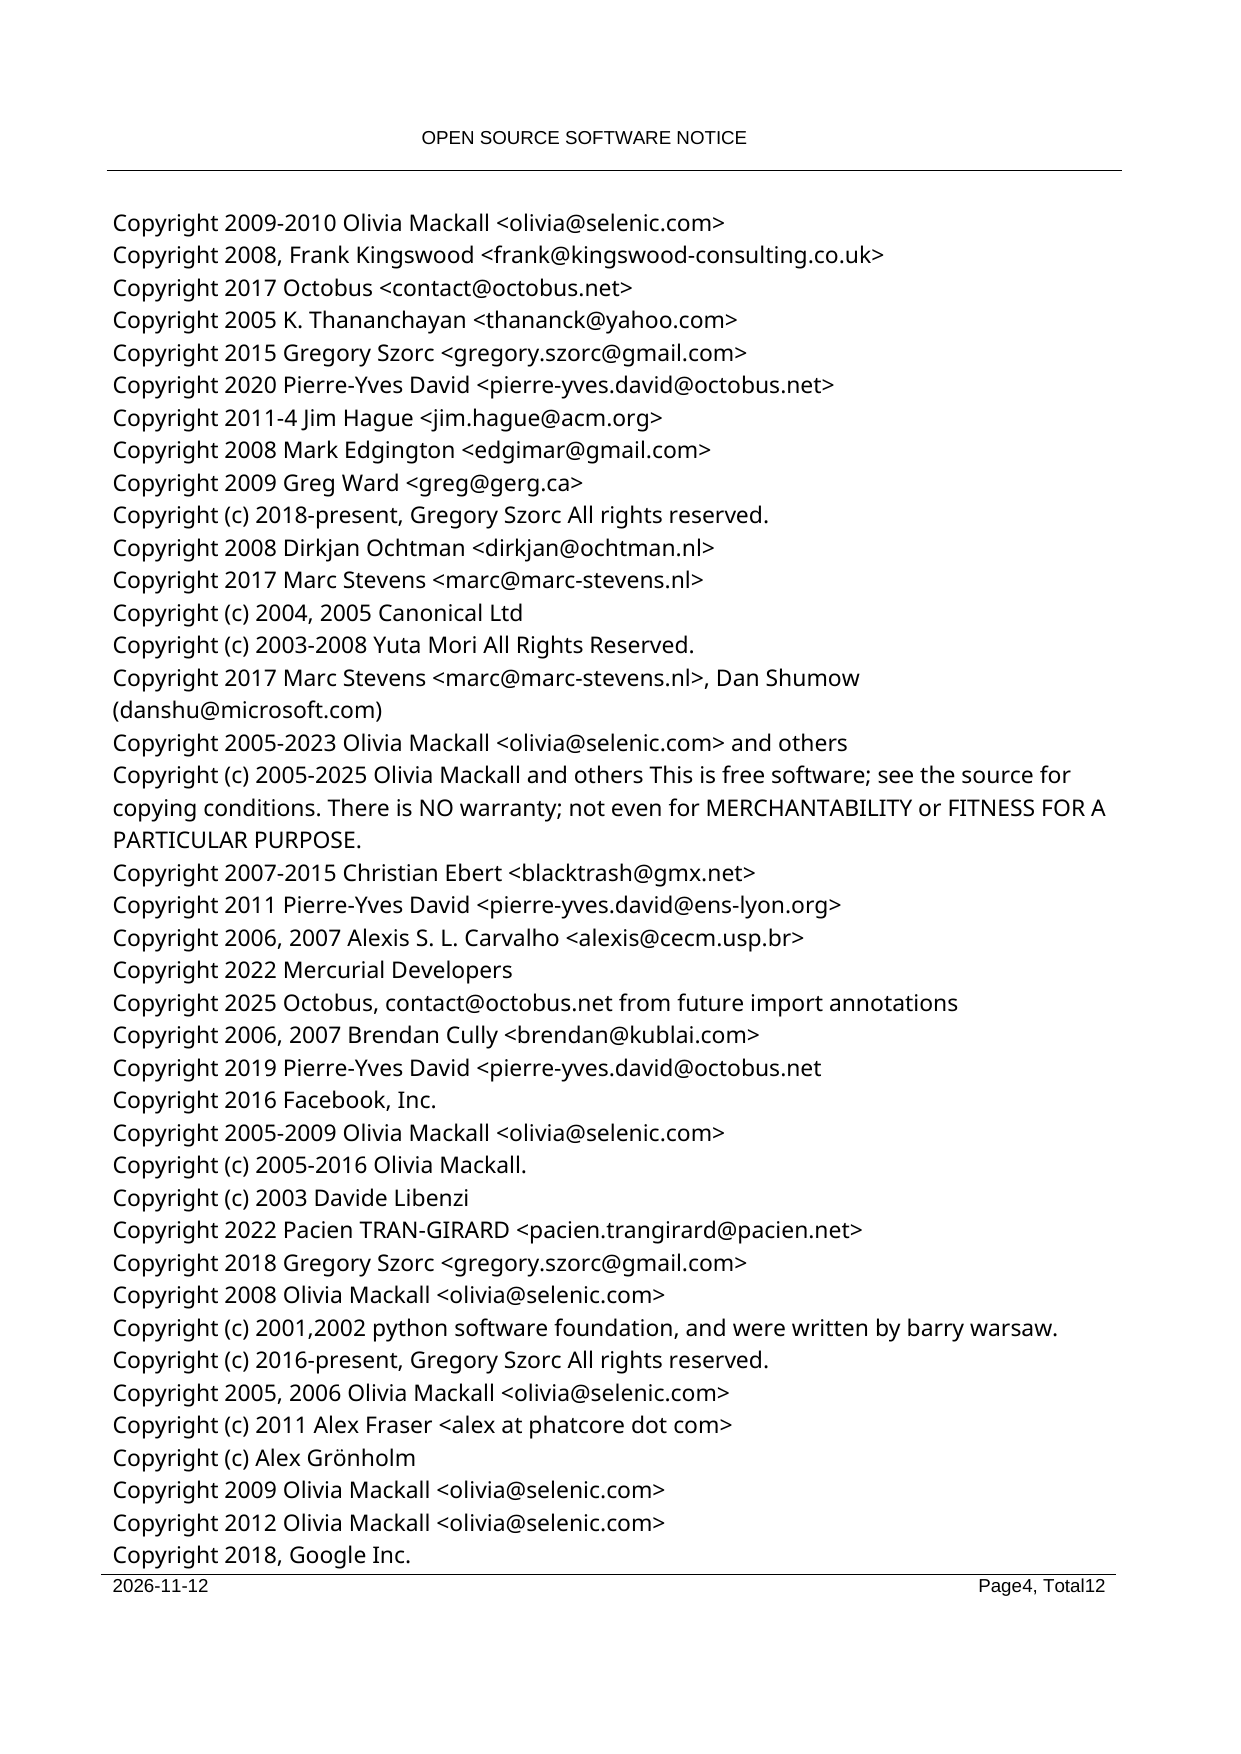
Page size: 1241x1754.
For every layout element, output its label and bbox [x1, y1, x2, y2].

text [112, 206, 1128, 1571]
